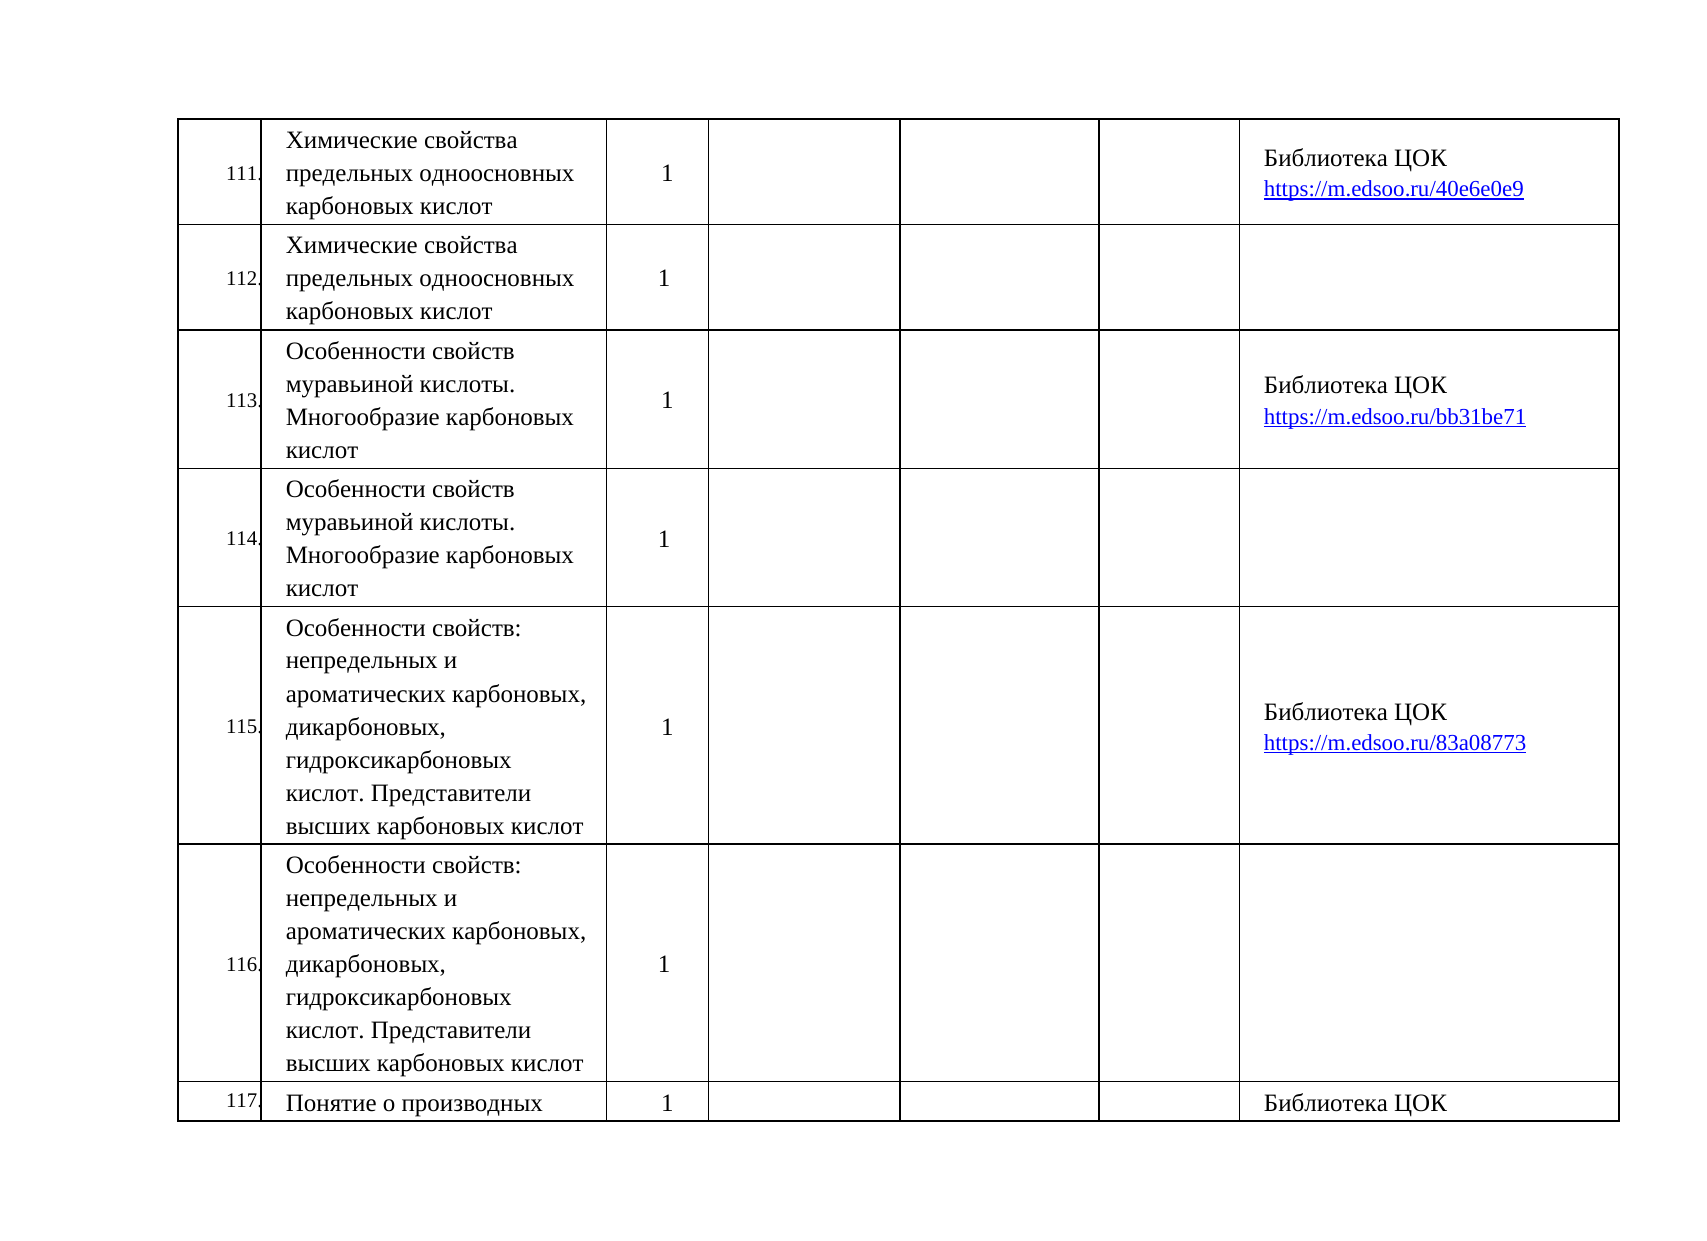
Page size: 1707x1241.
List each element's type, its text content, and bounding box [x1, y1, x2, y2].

table_cell 1 [607, 607, 708, 843]
table_cell [1100, 225, 1239, 329]
table_cell [709, 469, 899, 606]
table_cell Особенности свойств муравьиной кислоты. Многообразие карбоновых кислот [262, 331, 606, 467]
table_cell [1100, 1082, 1239, 1120]
table_cell Особенности свойств: непредельных и ароматических карбоновых, дикарбоновых, гидроксикарбоновых кислот. Представители высших карбоновых кислот [262, 845, 606, 1081]
table_cell [179, 120, 260, 223]
table_cell [179, 845, 260, 1081]
table_cell [901, 225, 1098, 329]
table_cell [901, 469, 1098, 606]
table_cell 1 [607, 1082, 708, 1120]
table_cell [179, 225, 260, 329]
table_cell [179, 331, 260, 467]
table_cell [709, 225, 899, 329]
table_cell Особенности свойств: непредельных и ароматических карбоновых, дикарбоновых, гидроксикарбоновых кислот. Представители высших карбоновых кислот [262, 607, 606, 843]
table_cell 1 [607, 120, 708, 223]
table_cell Химические свойства предельных одноосновных карбоновых кислот [262, 120, 606, 223]
table_cell [1240, 845, 1618, 1081]
table_cell [901, 1082, 1098, 1120]
table_cell [179, 607, 260, 843]
table_cell Особенности свойств муравьиной кислоты. Многообразие карбоновых кислот [262, 469, 606, 606]
table_cell [709, 331, 899, 467]
table_cell [709, 1082, 899, 1120]
table_cell 1 [607, 845, 708, 1081]
table_cell [1100, 331, 1239, 467]
table_cell [709, 845, 899, 1081]
table_cell Библиотека ЦОК https://m.edsoo.ru/40e6e0e9 [1240, 120, 1618, 223]
table_cell [1240, 225, 1618, 329]
table_cell [1240, 469, 1618, 606]
table_cell [1100, 607, 1239, 843]
table_cell Библиотека ЦОК https://m.edsoo.ru/83a08773 [1240, 607, 1618, 843]
table_cell [901, 845, 1098, 1081]
table_cell [179, 1082, 260, 1120]
table_cell 1 [607, 469, 708, 606]
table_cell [262, 1082, 606, 1120]
table_cell Химические свойства предельных одноосновных карбоновых кислот [262, 225, 606, 329]
table_cell [901, 331, 1098, 467]
table_cell 1 [607, 331, 708, 467]
table_cell [1100, 469, 1239, 606]
table_cell [901, 607, 1098, 843]
table_cell Библиотека ЦОК https://m.edsoo.ru/bb31be71 [1240, 331, 1618, 467]
table_cell [901, 120, 1098, 223]
table_cell [1100, 845, 1239, 1081]
table_cell [179, 469, 260, 606]
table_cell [1240, 1082, 1618, 1120]
table_cell [1100, 120, 1239, 223]
table_cell [709, 120, 899, 223]
table_cell 1 [607, 225, 708, 329]
table_cell [709, 607, 899, 843]
